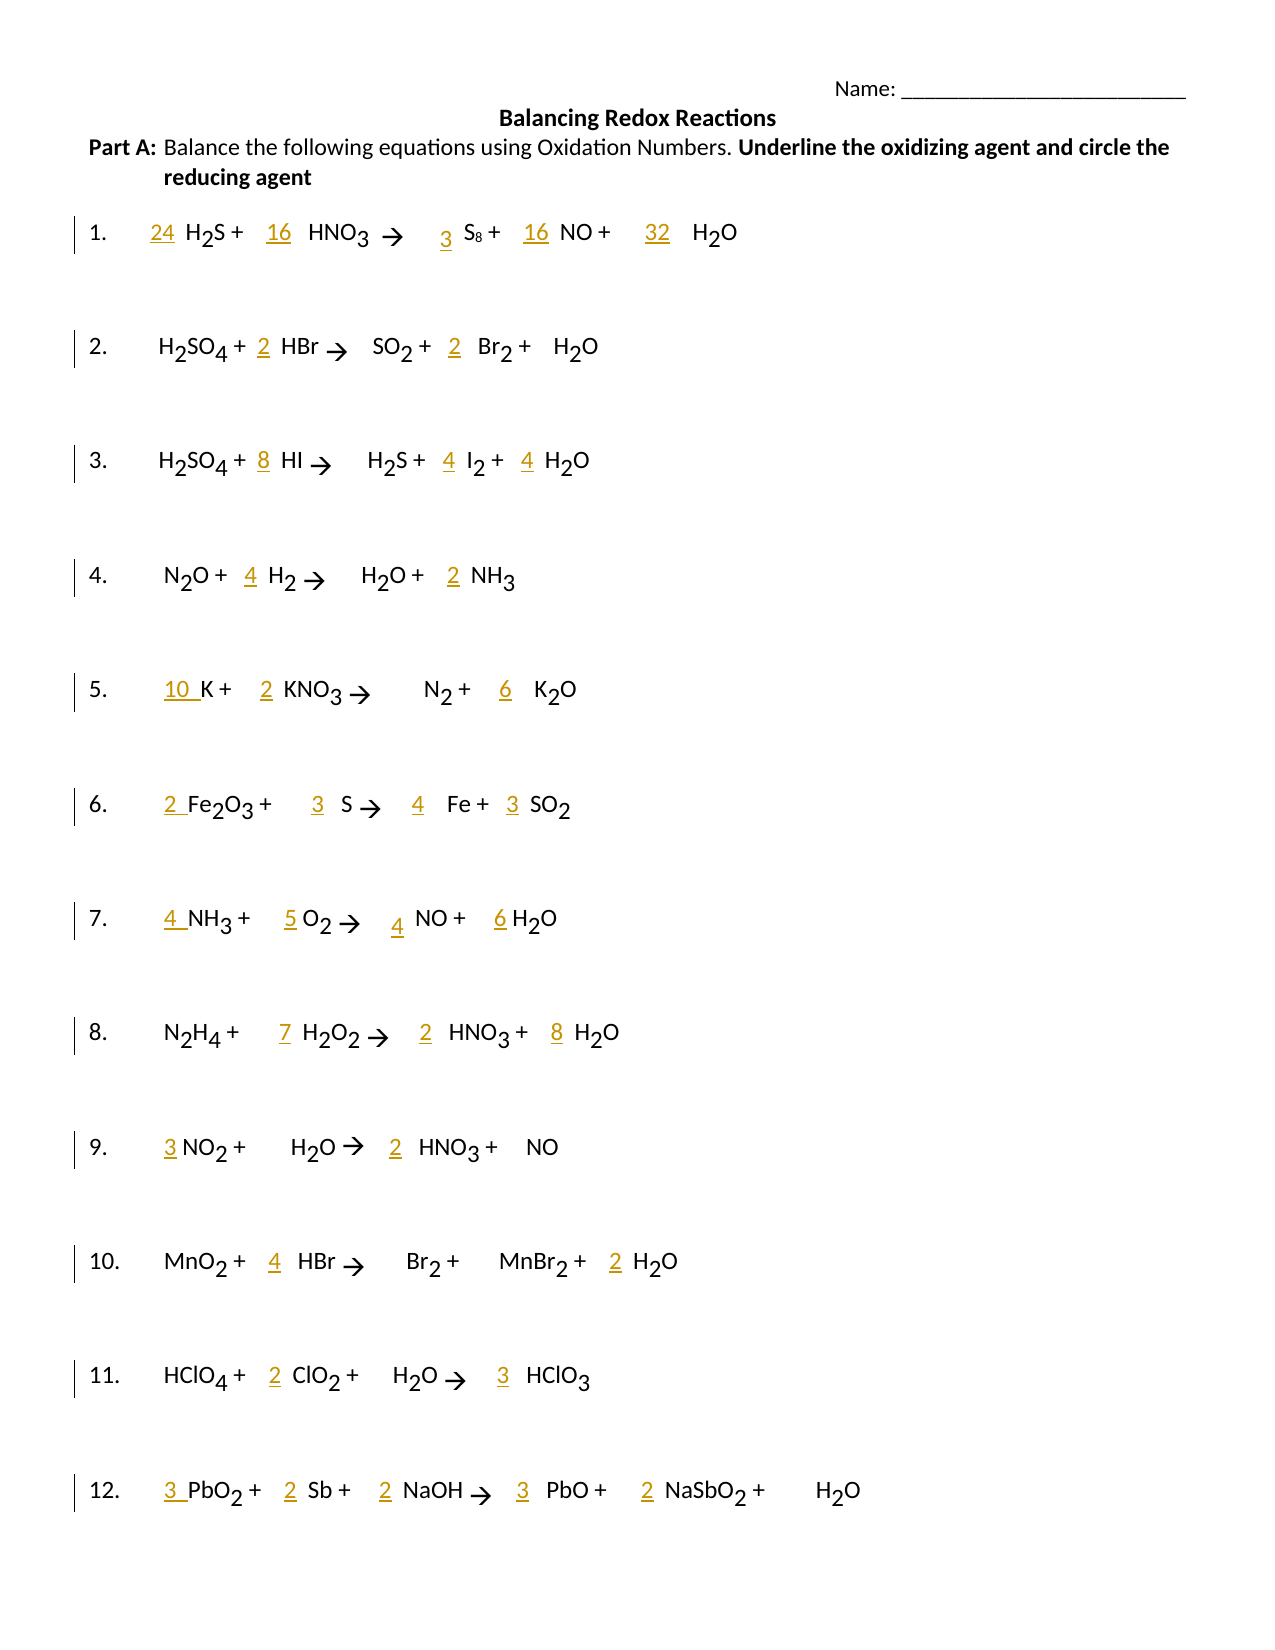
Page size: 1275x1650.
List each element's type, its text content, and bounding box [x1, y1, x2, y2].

text 1. H2S + HNO3 S8 + NO + H2O [89, 216, 1186, 254]
text Part A: Balance the following equations using Oxidation Numbers. Underline the oxidizing agent and circle the reducing agent [89, 132, 1186, 191]
text 5. K + KNO3 N2 + K2O [89, 673, 1186, 712]
text 4. N2O + H2 H2O + NH3 [89, 559, 1186, 597]
text 12. PbO2 + Sb + NaOH PbO + NaSbO2 + H2O [89, 1474, 1186, 1512]
text Balancing Redox Reactions [89, 102, 1186, 132]
text 3. H2SO4 + HI H2S + I2 + H2O [89, 445, 1186, 483]
text 11. HClO4 + ClO2 + H2O HClO3 [89, 1360, 1186, 1398]
text 6. Fe2O3 + S Fe + SO2 [89, 788, 1186, 826]
text 7. NH3 + O2 NO + H2O [89, 902, 1186, 940]
text 8. N2H4 + H2O2 HNO3 + H2O [89, 1017, 1186, 1055]
text 2. H2SO4 + HBr SO2 + Br2 + H2O [89, 330, 1186, 368]
text 9. NO2 + H2O HNO3 + NO [89, 1131, 1186, 1169]
text 10. MnO2 + HBr Br2 + MnBr2 + H2O [89, 1245, 1186, 1283]
